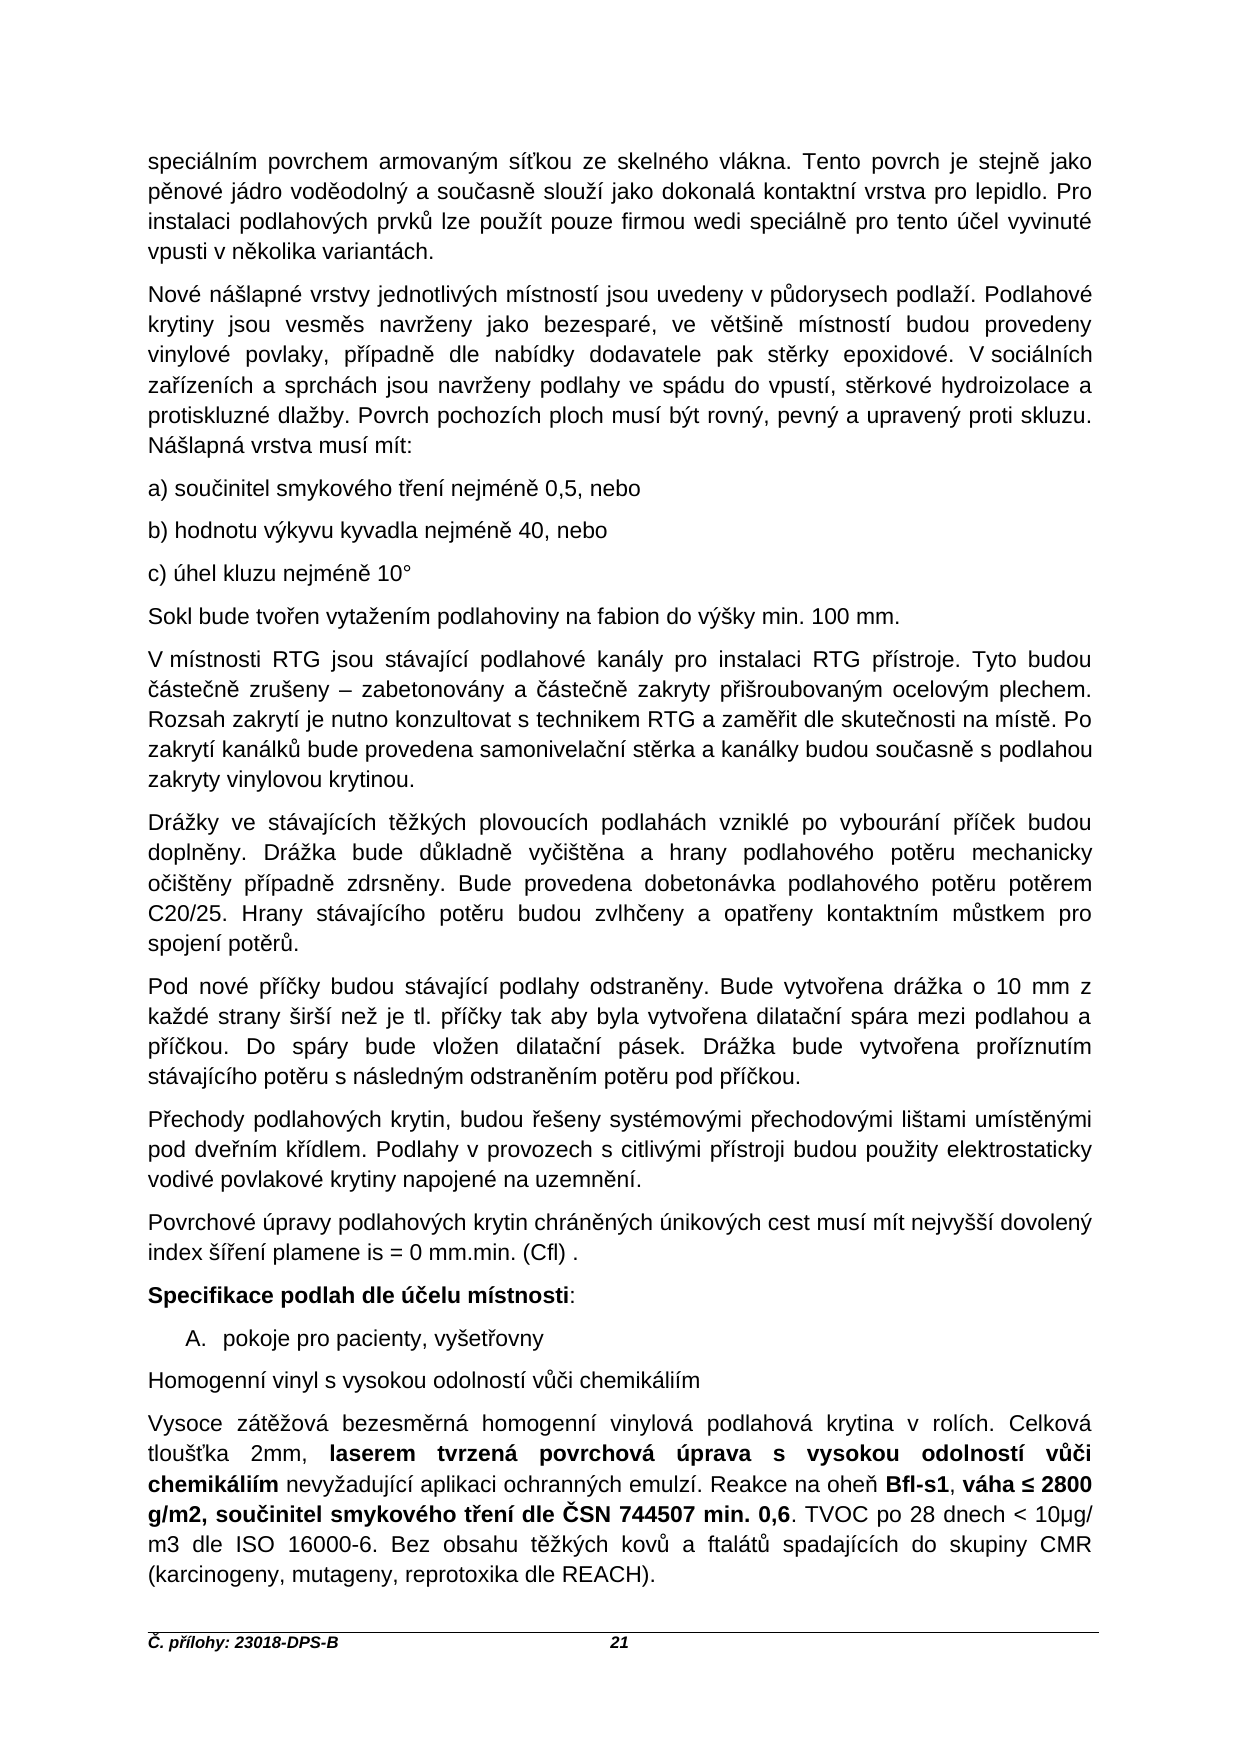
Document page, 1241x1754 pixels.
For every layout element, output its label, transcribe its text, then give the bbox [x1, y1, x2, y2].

text Nové nášlapné vrstvy jednotlivých místností jsou uvedeny v půdorysech podlaží. Podlahové krytiny jsou vesměs navrženy jako bezesparé, ve většině místností budou provedeny vinylové povlaky, případně dle nabídky dodavatele pak stěrky epoxidové. V sociálních zařízeních a sprchách jsou navrženy podlahy ve spádu do vpustí, stěrkové hydroizolace a protiskluzné dlažby. Povrch pochozích ploch musí být rovný, pevný a upravený proti skluzu. Nášlapná vrstva musí mít: [148, 281, 1093, 458]
text c) úhel kluzu nejméně 10° [148, 560, 1093, 586]
text Vysoce zátěžová bezesměrná homogenní vinylová podlahová krytina v rolích. Celková tloušťka 2mm, laserem tvrzená povrchová úprava s vysokou odolností vůči chemikáliím nevyžadující aplikaci ochranných emulzí. Reakce na oheň Bfl-s1, váha ≤ 2800 g/m2, součinitel smykového tření dle ČSN 744507 min. 0,6. TVOC po 28 dnech < 10μg/ m3 dle ISO 16000-6. Bez obsahu těžkých kovů a ftalátů spadajících do skupiny CMR (karcinogeny, mutageny, reprotoxika dle REACH). [148, 1410, 1093, 1587]
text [148, 148, 1093, 264]
text Povrchové úpravy podlahových krytin chráněných únikových cest musí mít nejvyšší dovolený index šíření plamene is = 0 mm.min. (Cfl) . [148, 1209, 1093, 1266]
text Drážky ve stávajících těžkých plovoucích podlahách vzniklé po vybourání příček budou doplněny. Drážka bude důkladně vyčištěna a hrany podlahového potěru mechanicky očištěny případně zdrsněny. Bude provedena dobetonávka podlahového potěru potěrem C20/25. Hrany stávajícího potěru budou zvlhčeny a opatřeny kontaktním můstkem pro spojení potěrů. [148, 809, 1093, 956]
text V místnosti RTG jsou stávající podlahové kanály pro instalaci RTG přístroje. Tyto budou částečně zrušeny – zabetonovány a částečně zakryty přišroubovaným ocelovým plechem. Rozsah zakrytí je nutno konzultovat s technikem RTG a zaměřit dle skutečnosti na místě. Po zakrytí kanálků bude provedena samonivelační stěrka a kanálky budou současně s podlahou zakryty vinylovou krytinou. [148, 646, 1093, 793]
text Sokl bude tvořen vytažením podlahoviny na fabion do výšky min. 100 mm. [148, 603, 1093, 629]
text a) součinitel smykového tření nejméně 0,5, nebo [148, 475, 1093, 501]
text Pod nové příčky budou stávající podlahy odstraněny. Bude vytvořena drážka o 10 mm z každé strany širší než je tl. příčky tak aby byla vytvořena dilatační spára mezi podlahou a příčkou. Do spáry bude vložen dilatační pásek. Drážka bude vytvořena proříznutím stávajícího potěru s následným odstraněním potěru pod příčkou. [148, 973, 1093, 1089]
text Přechody podlahových krytin, budou řešeny systémovými přechodovými lištami umístěnými pod dveřním křídlem. Podlahy v provozech s citlivými přístroji budou použity elektrostaticky vodivé povlakové krytiny napojené na uzemnění. [148, 1106, 1093, 1193]
text Specifikace podlah dle účelu místnosti: [148, 1282, 1093, 1308]
text Homogenní vinyl s vysokou odolností vůči chemikáliím [148, 1367, 1093, 1394]
list pokoje pro pacienty, vyšetřovny [185, 1325, 1093, 1351]
text b) hodnotu výkyvu kyvadla nejméně 40, nebo [148, 517, 1093, 544]
